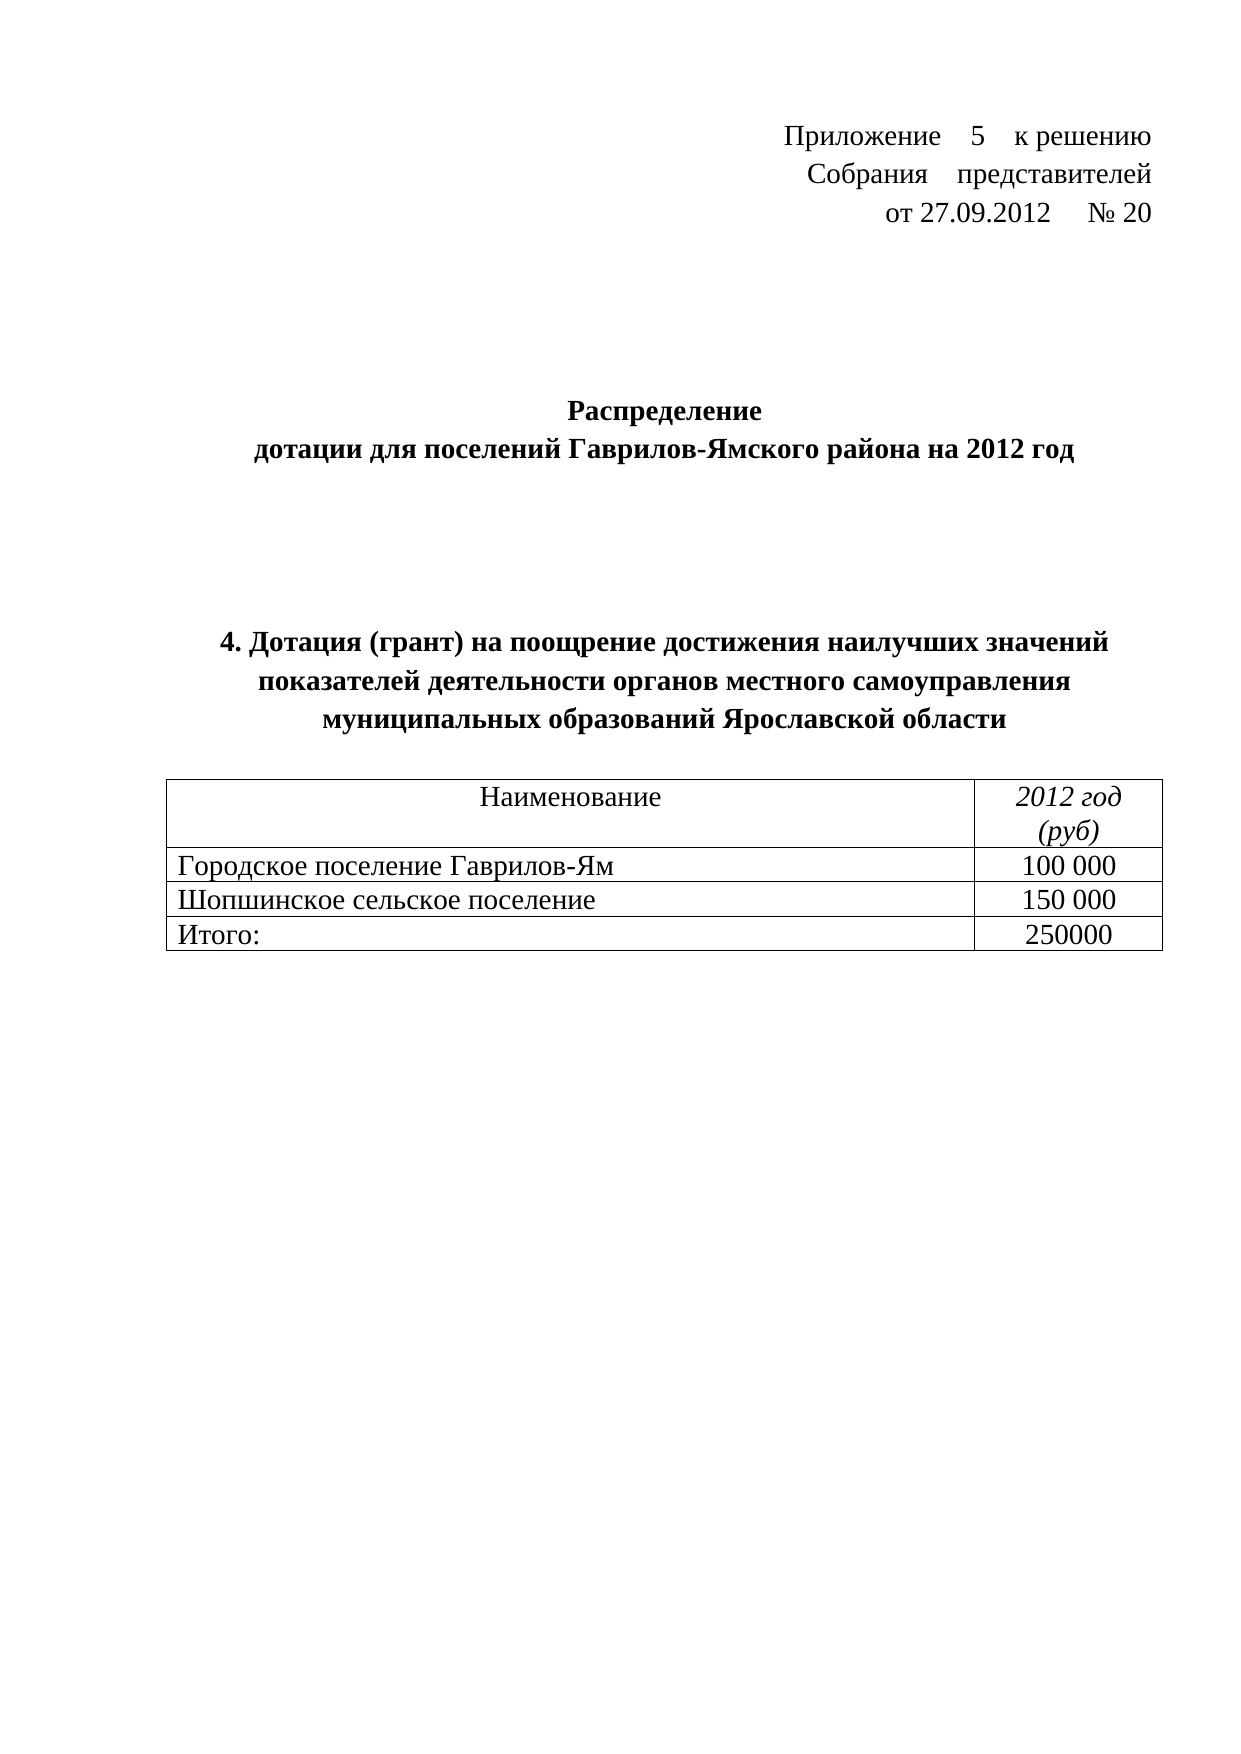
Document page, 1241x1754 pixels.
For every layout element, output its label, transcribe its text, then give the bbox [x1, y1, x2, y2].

text дотации для поселений Гаврилов-Ямского района на 2012 год [177, 432, 1152, 465]
table_header 2012 год (руб) [975, 780, 1162, 847]
table_cell Шопшинское сельское поселение [167, 882, 974, 916]
text Распределение [177, 393, 1152, 427]
table_cell 250000 [975, 917, 1162, 950]
table_cell 100 000 [975, 848, 1162, 881]
table_cell Итого: [167, 917, 974, 950]
table_header Наименование [167, 780, 974, 847]
text Приложение 5 к решению [177, 118, 1152, 152]
text Собрания представителей [177, 157, 1152, 190]
text 4. Дотация (грант) на поощрение достижения наилучших значений показателей деятельности органов местного самоуправления муниципальных образований Ярославской области [177, 624, 1152, 735]
text от 27.09.2012 № 20 [177, 195, 1152, 229]
table_cell Городское поселение Гаврилов-Ям [167, 848, 974, 881]
table_cell 150 000 [975, 882, 1162, 916]
